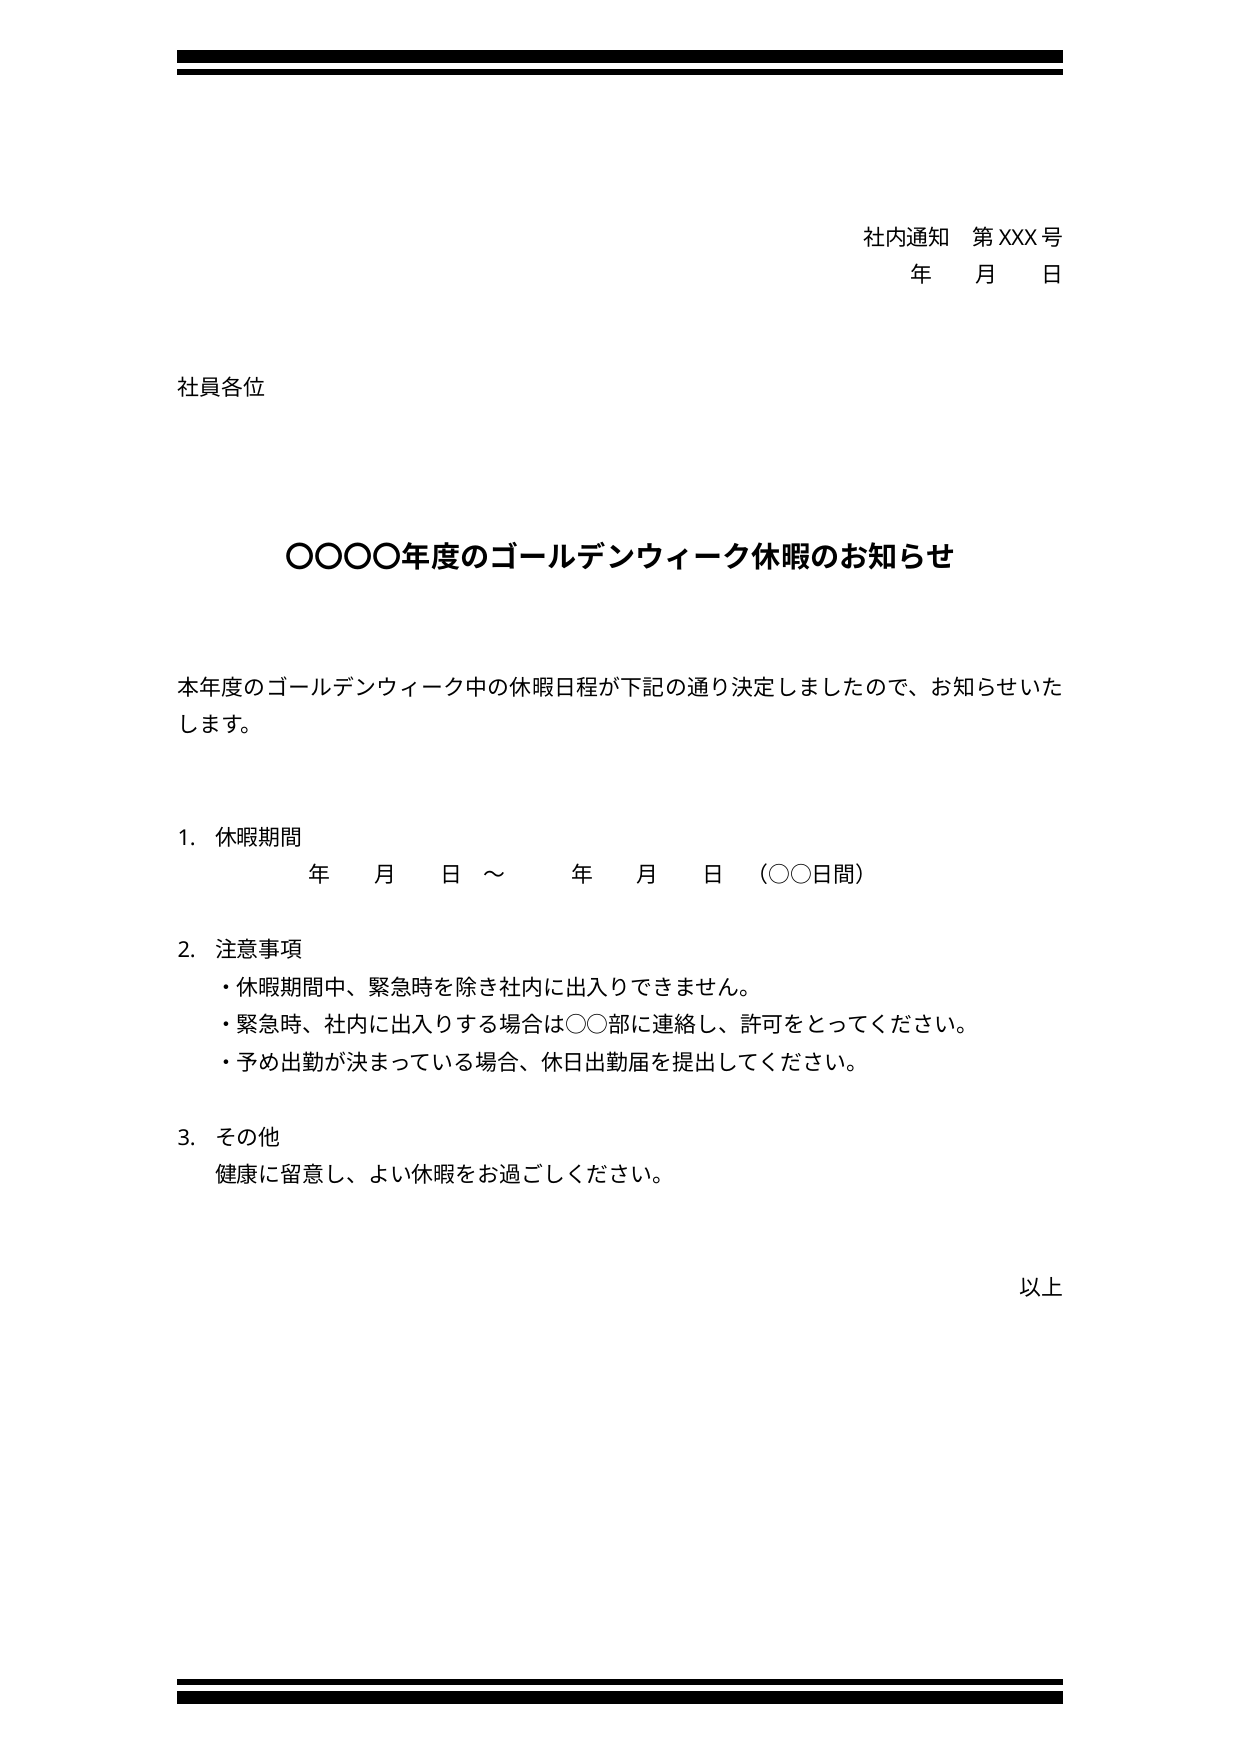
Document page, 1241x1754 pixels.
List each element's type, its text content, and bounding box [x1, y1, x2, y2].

text 年 月 日 ～ 年 月 日 （○○日間） [177, 854, 1063, 892]
text ・緊急時、社内に出入りする場合は○○部に連絡し、許可をとってください。 [215, 1004, 1063, 1042]
text 社内通知 第XXX号 [177, 217, 1063, 254]
list 休暇期間 [177, 817, 1063, 854]
text 健康に留意し、よい休暇をお過ごしください。 [215, 1154, 1063, 1192]
list その他 [177, 1117, 1063, 1154]
text ・予め出勤が決まっている場合、休日出勤届を提出してください。 [215, 1042, 1063, 1079]
text 〇〇〇〇年度のゴールデンウィーク休暇のお知らせ [177, 517, 1063, 592]
text 本年度のゴールデンウィーク中の休暇日程が下記の通り決定しましたので、お知らせいたします。 [177, 667, 1063, 742]
text 年 月 日 [177, 254, 1063, 292]
list 注意事項 [177, 929, 1063, 967]
text 以上 [177, 1267, 1063, 1304]
text ・休暇期間中、緊急時を除き社内に出入りできません。 [215, 967, 1063, 1004]
text 社員各位 [177, 367, 1063, 404]
